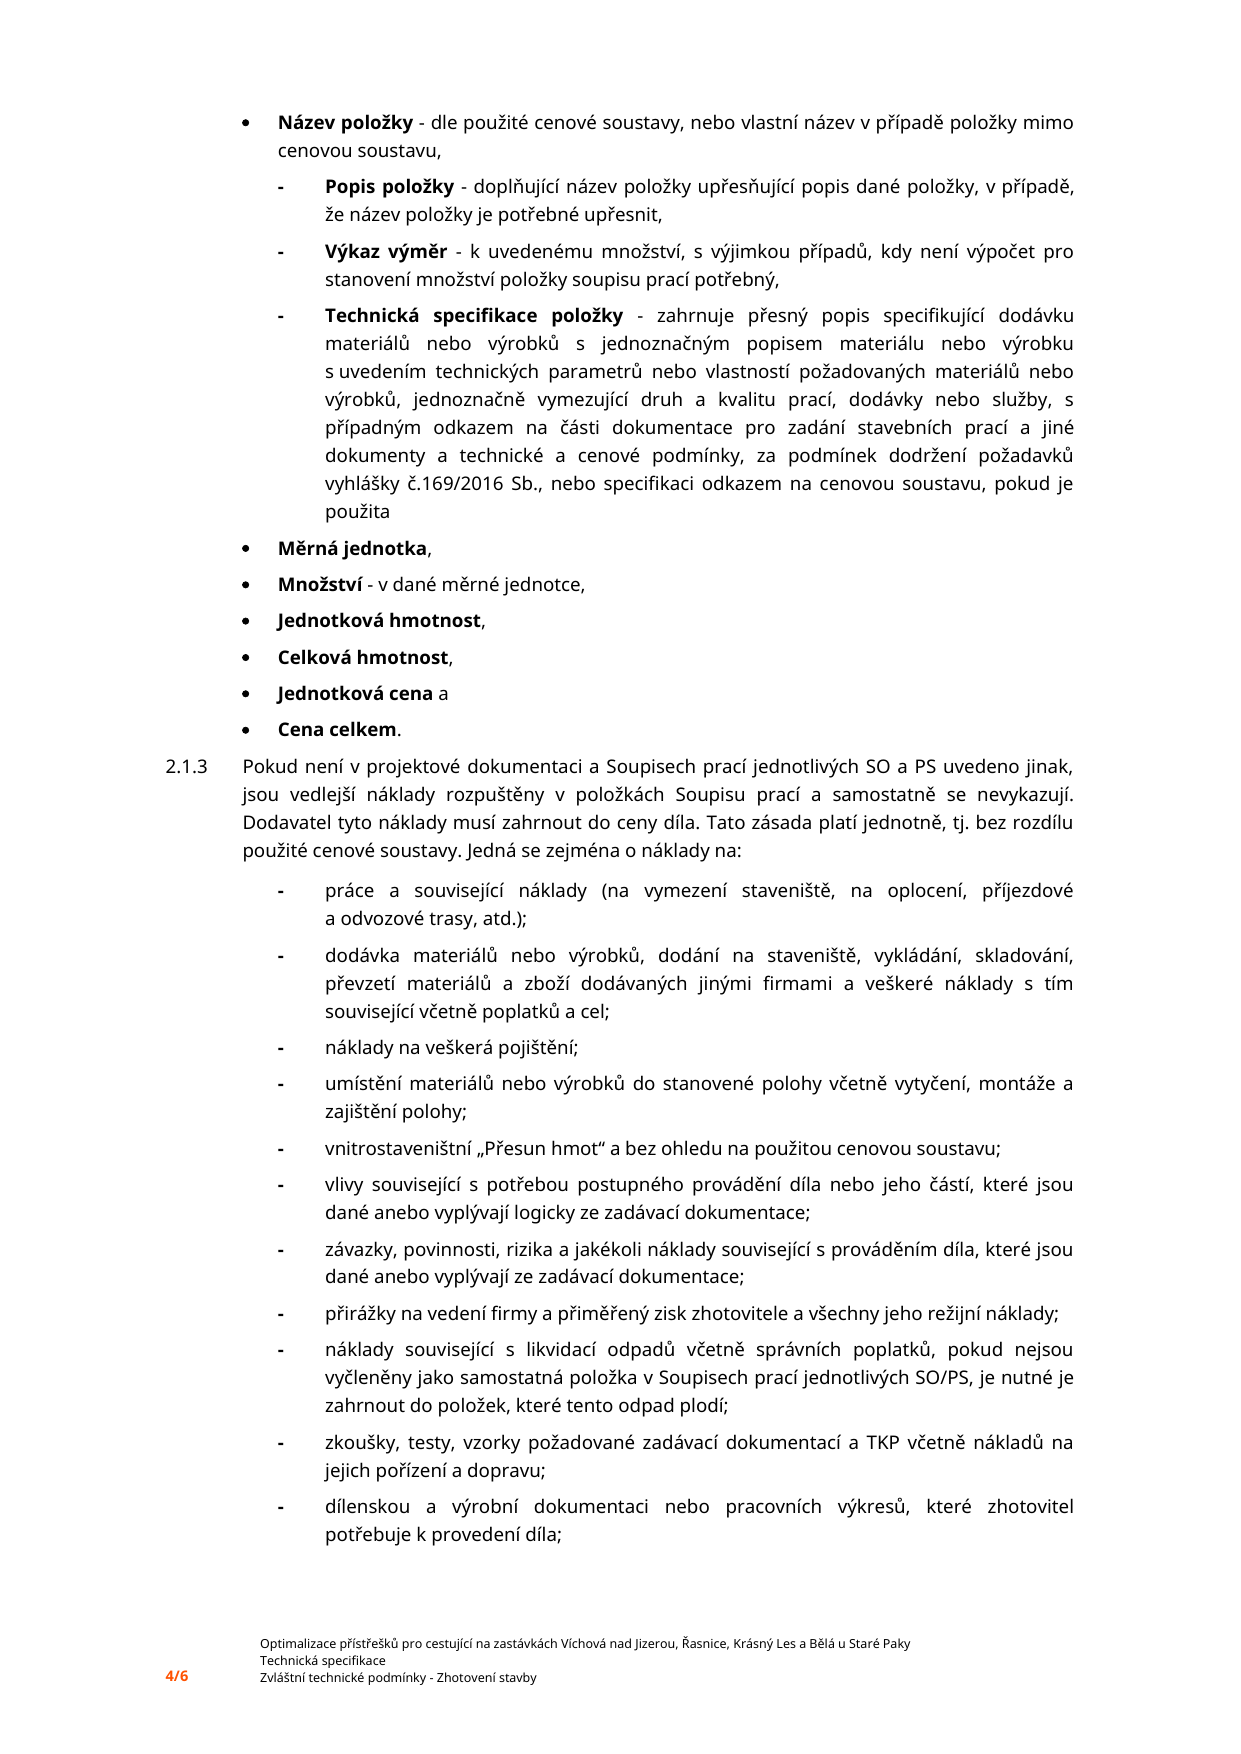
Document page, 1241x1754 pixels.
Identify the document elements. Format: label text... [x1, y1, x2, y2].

text vnitrostaveništní „Přesun hmot“ a bez ohledu na použitou cenovou soustavu; [278, 1135, 1075, 1161]
text přirážky na vedení firmy a přiměřený zisk zhotovitele a všechny jeho režijní náklady; [278, 1300, 1075, 1326]
text Jednotková hmotnost, [242, 608, 1075, 633]
text Název položky - dle použité cenové soustavy, nebo vlastní název v případě položky mimo cenovou soustavu, [242, 109, 1075, 163]
text Výkaz výměr - k uvedenému množství, s výjimkou případů, kdy není výpočet pro stanovení množství položky soupisu prací potřebný, [278, 238, 1075, 292]
text závazky, povinnosti, rizika a jakékoli náklady související s prováděním díla, které jsou dané anebo vyplývají ze zadávací dokumentace; [278, 1236, 1075, 1289]
text Pokud není v projektové dokumentaci a Soupisech prací jednotlivých SO a PS uvedeno jinak, jsou vedlejší náklady rozpuštěny v položkách Soupisu prací a samostatně se nevykazují. Dodavatel tyto náklady musí zahrnout do ceny díla. Tato zásada platí jednotně, tj. bez rozdílu použité cenové soustavy. Jedná se zejména o náklady na: [165, 753, 1075, 863]
text vlivy související s potřebou postupného provádění díla nebo jeho částí, které jsou dané anebo vyplývají logicky ze zadávací dokumentace; [278, 1171, 1075, 1225]
text Měrná jednotka, [242, 535, 1075, 560]
text Celková hmotnost, [242, 644, 1075, 669]
text práce a související náklady (na vymezení staveniště, na oplocení, příjezdové a odvozové trasy, atd.); [278, 878, 1075, 931]
text dodávka materiálů nebo výrobků, dodání na staveniště, vykládání, skladování, převzetí materiálů a zboží dodávaných jinými firmami a veškeré náklady s tím související včetně poplatků a cel; [278, 942, 1075, 1023]
text Technická specifikace položky - zahrnuje přesný popis specifikující dodávku materiálů nebo výrobků s jednoznačným popisem materiálu nebo výrobku s uvedením technických parametrů nebo vlastností požadovaných materiálů nebo výrobků, jednoznačně vymezující druh a kvalitu prací, dodávky nebo služby, s případným odkazem na části dokumentace pro zadání stavebních prací a jiné dokumenty a technické a cenové podmínky, za podmínek dodržení požadavků vyhlášky č.169/2016 Sb., nebo specifikaci odkazem na cenovou soustavu, pokud je použita [278, 302, 1075, 524]
text náklady na veškerá pojištění; [278, 1034, 1075, 1060]
text Cena celkem. [242, 717, 1075, 742]
text náklady související s likvidací odpadů včetně správních poplatků, pokud nejsou vyčleněny jako samostatná položka v Soupisech prací jednotlivých SO/PS, je nutné je zahrnout do položek, které tento odpad plodí; [278, 1337, 1075, 1418]
text Jednotková cena a [242, 680, 1075, 706]
text dílenskou a výrobní dokumentaci nebo pracovních výkresů, které zhotovitel potřebuje k provedení díla; [278, 1493, 1075, 1547]
text Množství - v dané měrné jednotce, [242, 571, 1075, 597]
text Popis položky - doplňující název položky upřesňující popis dané položky, v případě, že název položky je potřebné upřesnit, [278, 174, 1075, 227]
text umístění materiálů nebo výrobků do stanovené polohy včetně vytyčení, montáže a zajištění polohy; [278, 1071, 1075, 1124]
text zkoušky, testy, vzorky požadované zadávací dokumentací a TKP včetně nákladů na jejich pořízení a dopravu; [278, 1429, 1075, 1482]
